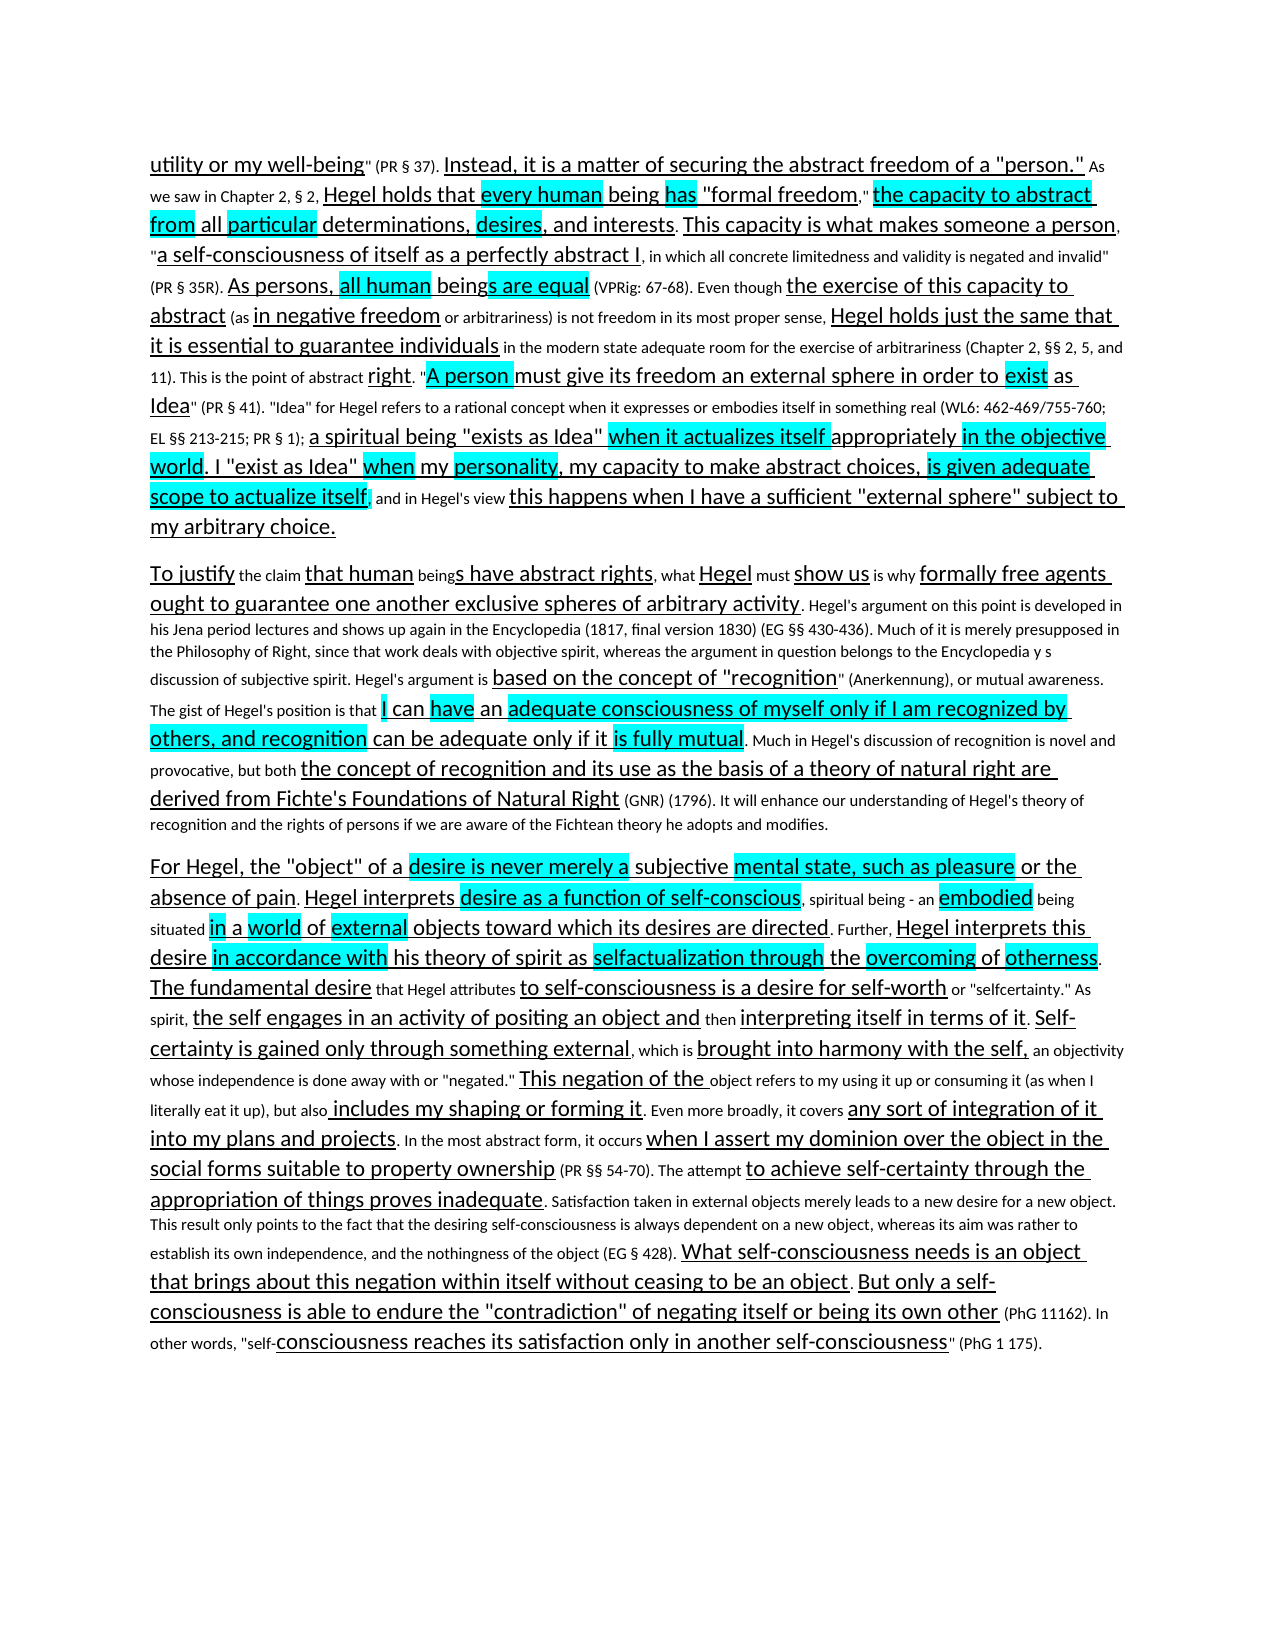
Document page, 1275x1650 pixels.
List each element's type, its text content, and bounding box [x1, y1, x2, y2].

text For Hegel, the "object" of a desire is never merely a subjective mental state, such as pleasure or the absence of pain. Hegel interprets desire as a function of self-conscious, spiritual being - an embodied being situated in a world of external objects toward which its desires are directed. Further, Hegel interprets this desire in accordance with his theory of spirit as selfactualization through the overcoming of otherness. The fundamental desire that Hegel attributes to self-consciousness is a desire for self-worth or "selfcertainty." As spirit, the self engages in an activity of positing an object and then interpreting itself in terms of it. Self-certainty is gained only through something external, which is brought into harmony with the self, an objectivity whose independence is done away with or "negated." This negation of the object refers to my using it up or consuming it (as when I literally eat it up), but also includes my shaping or forming it. Even more broadly, it covers any sort of integration of it into my plans and projects. In the most abstract form, it occurs when I assert my dominion over the object in the social forms suitable to property ownership (PR §§ 54-70). The attempt to achieve self-certainty through the appropriation of things proves inadequate. Satisfaction taken in external objects merely leads to a new desire for a new object. This result only points to the fact that the desiring self-consciousness is always dependent on a new object, whereas its aim was rather to establish its own independence, and the nothingness of the object (EG § 428). What self-consciousness needs is an object that brings about this negation within itself without ceasing to be an object. But only a self-consciousness is able to endure the "contradiction" of negating itself or being its own other (PhG 11162). In other words, "self-consciousness reaches its satisfaction only in another self-consciousness" (PhG 1 175). [150, 852, 1125, 1356]
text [150, 150, 1125, 541]
text To justify the claim that human beings have abstract rights, what Hegel must show us is why formally free agents ought to guarantee one another exclusive spheres of arbitrary activity. Hegel's argument on this point is developed in his Jena period lectures and shows up again in the Encyclopedia (1817, final version 1830) (EG §§ 430-436). Much of it is merely presupposed in the Philosophy of Right, since that work deals with objective spirit, whereas the argument in question belongs to the Encyclopedia y s discussion of subjective spirit. Hegel's argument is based on the concept of "recognition" (Anerkennung), or mutual awareness. The gist of Hegel's position is that I can have an adequate consciousness of myself only if I am recognized by others, and recognition can be adequate only if it is fully mutual. Much in Hegel's discussion of recognition is novel and provocative, but both the concept of recognition and its use as the basis of a theory of natural right are derived from Fichte's Foundations of Natural Right (GNR) (1796). It will enhance our understanding of Hegel's theory of recognition and the rights of persons if we are aware of the Fichtean theory he adopts and modifies. [150, 559, 1125, 834]
